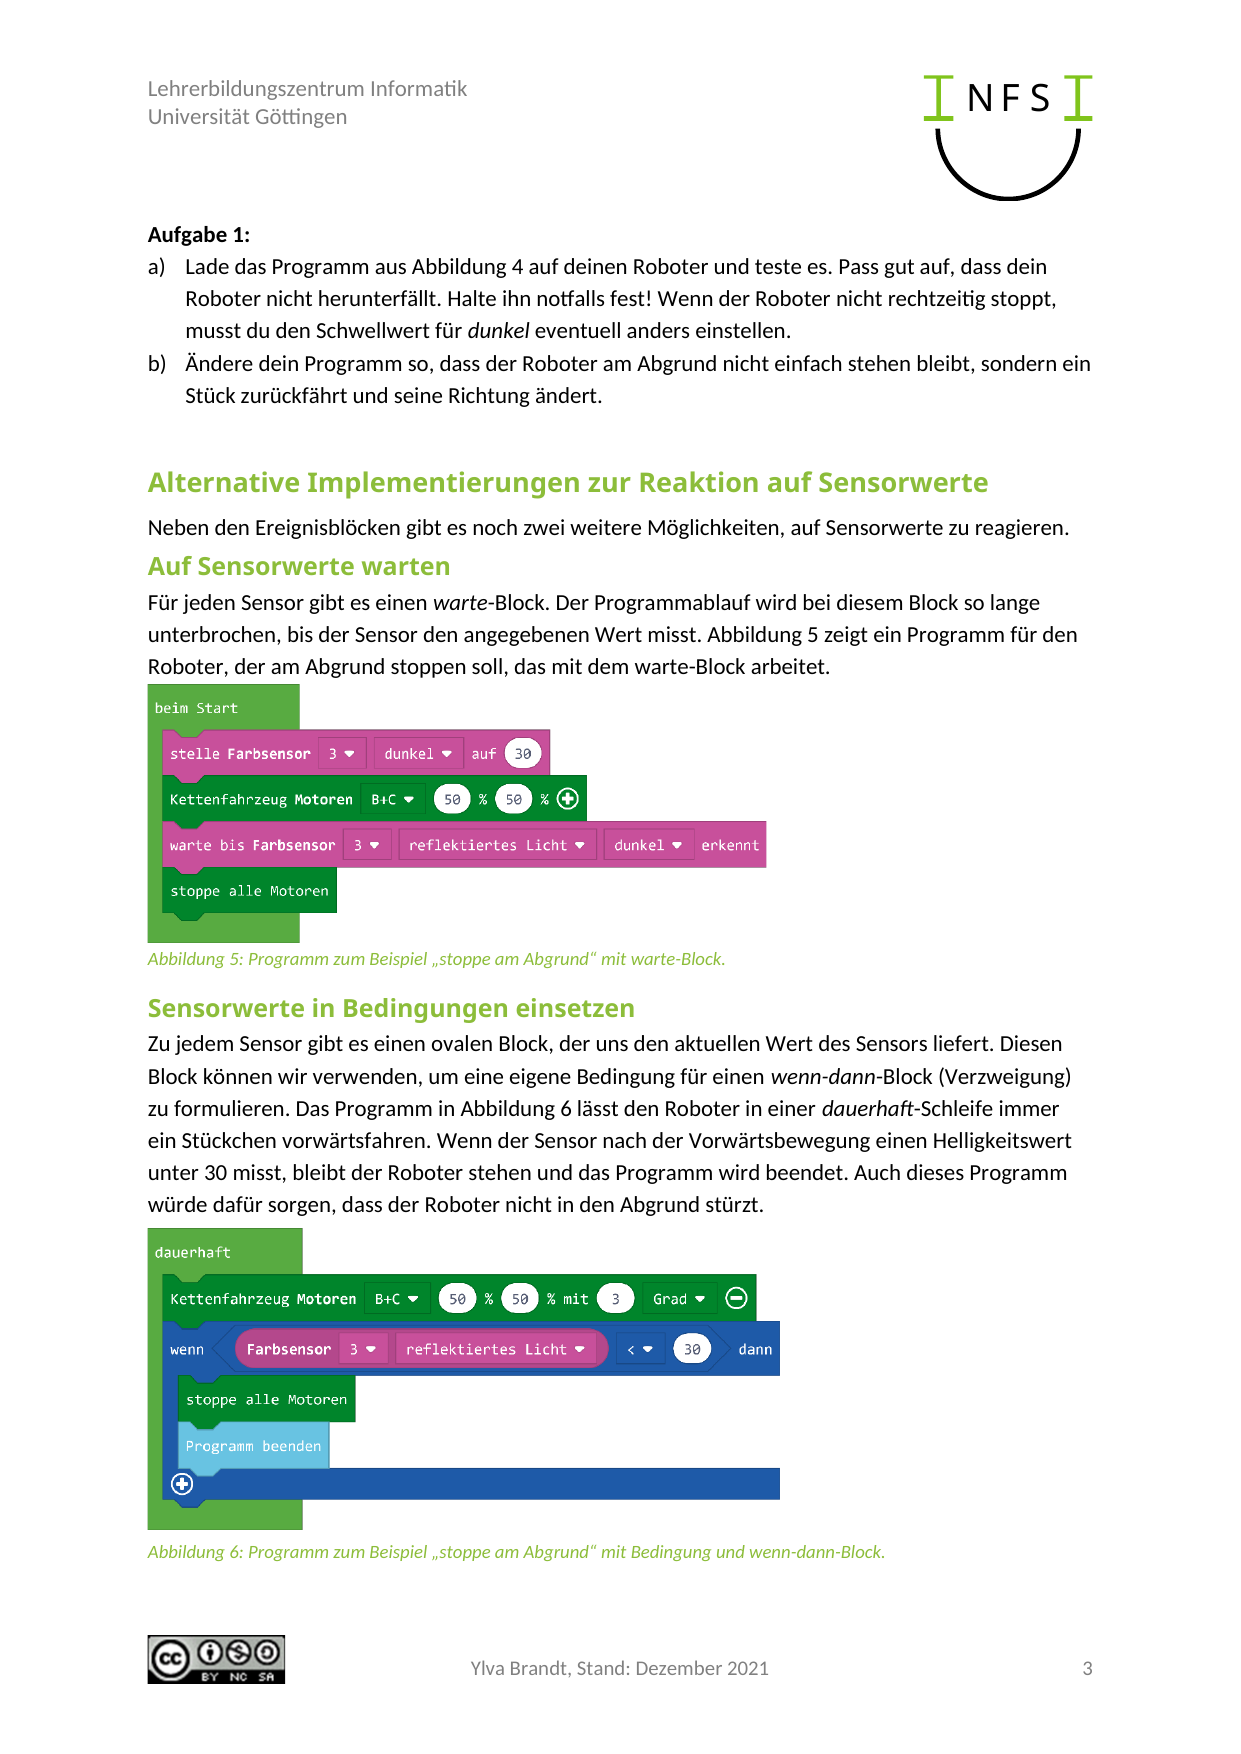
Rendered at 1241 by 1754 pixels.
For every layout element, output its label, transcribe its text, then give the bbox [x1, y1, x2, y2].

subtitle Sensorwerte in Bedingungen einsetzen [148, 990, 1093, 1024]
list Ändere dein Programm so, dass der Roboter am Abgrund nicht einfach stehen bleibt, sondern ein Stück zurückfährt und seine Richtung ändert. [148, 349, 1093, 409]
picture [147, 1228, 780, 1530]
text Für jeden Sensor gibt es einen warte-Block. Der Programmablauf wird bei diesem Block so lange unterbrochen, bis der Sensor den angegebenen Wert misst. Abbildung 5 zeigt ein Programm für den Roboter, der am Abgrund stoppen soll, das mit dem warte-Block arbeitet. [148, 588, 1093, 681]
text Zu jedem Sensor gibt es einen ovalen Block, der uns den aktuellen Wert des Sensors liefert. Diesen Block können wir verwenden, um eine eigene Bedingung für einen wenn-dann-Block (Verzweigung) zu formulieren. Das Programm in Abbildung 6 lässt den Roboter in einer dauerhaft-Schleife immer ein Stückchen vorwärtsfahren. Wenn der Sensor nach der Vorwärtsbewegung einen Helligkeitswert unter 30 misst, bleibt der Roboter stehen und das Programm wird beendet. Auch dieses Programm würde dafür sorgen, dass der Roboter nicht in den Abgrund stürzt. [148, 1029, 1093, 1218]
list Lade das Programm aus Abbildung 4 auf deinen Roboter und teste es. Pass gut auf, dass dein Roboter nicht herunterfällt. Halte ihn notfalls fest! Wenn der Roboter nicht rechtzeitig stoppt, musst du den Schwellwert für dunkel eventuell anders einstellen. [148, 252, 1093, 344]
text Aufgabe 1: [148, 220, 1093, 248]
subtitle Auf Sensorwerte warten [148, 549, 1093, 583]
subtitle Alternative Implementierungen zur Reaktion auf Sensorwerte [148, 464, 1093, 501]
text Neben den Ereignisblöcken gibt es noch zwei weitere Möglichkeiten, auf Sensorwerte zu reagieren. [148, 513, 1093, 541]
picture [147, 684, 767, 943]
picture [147, 1635, 286, 1684]
